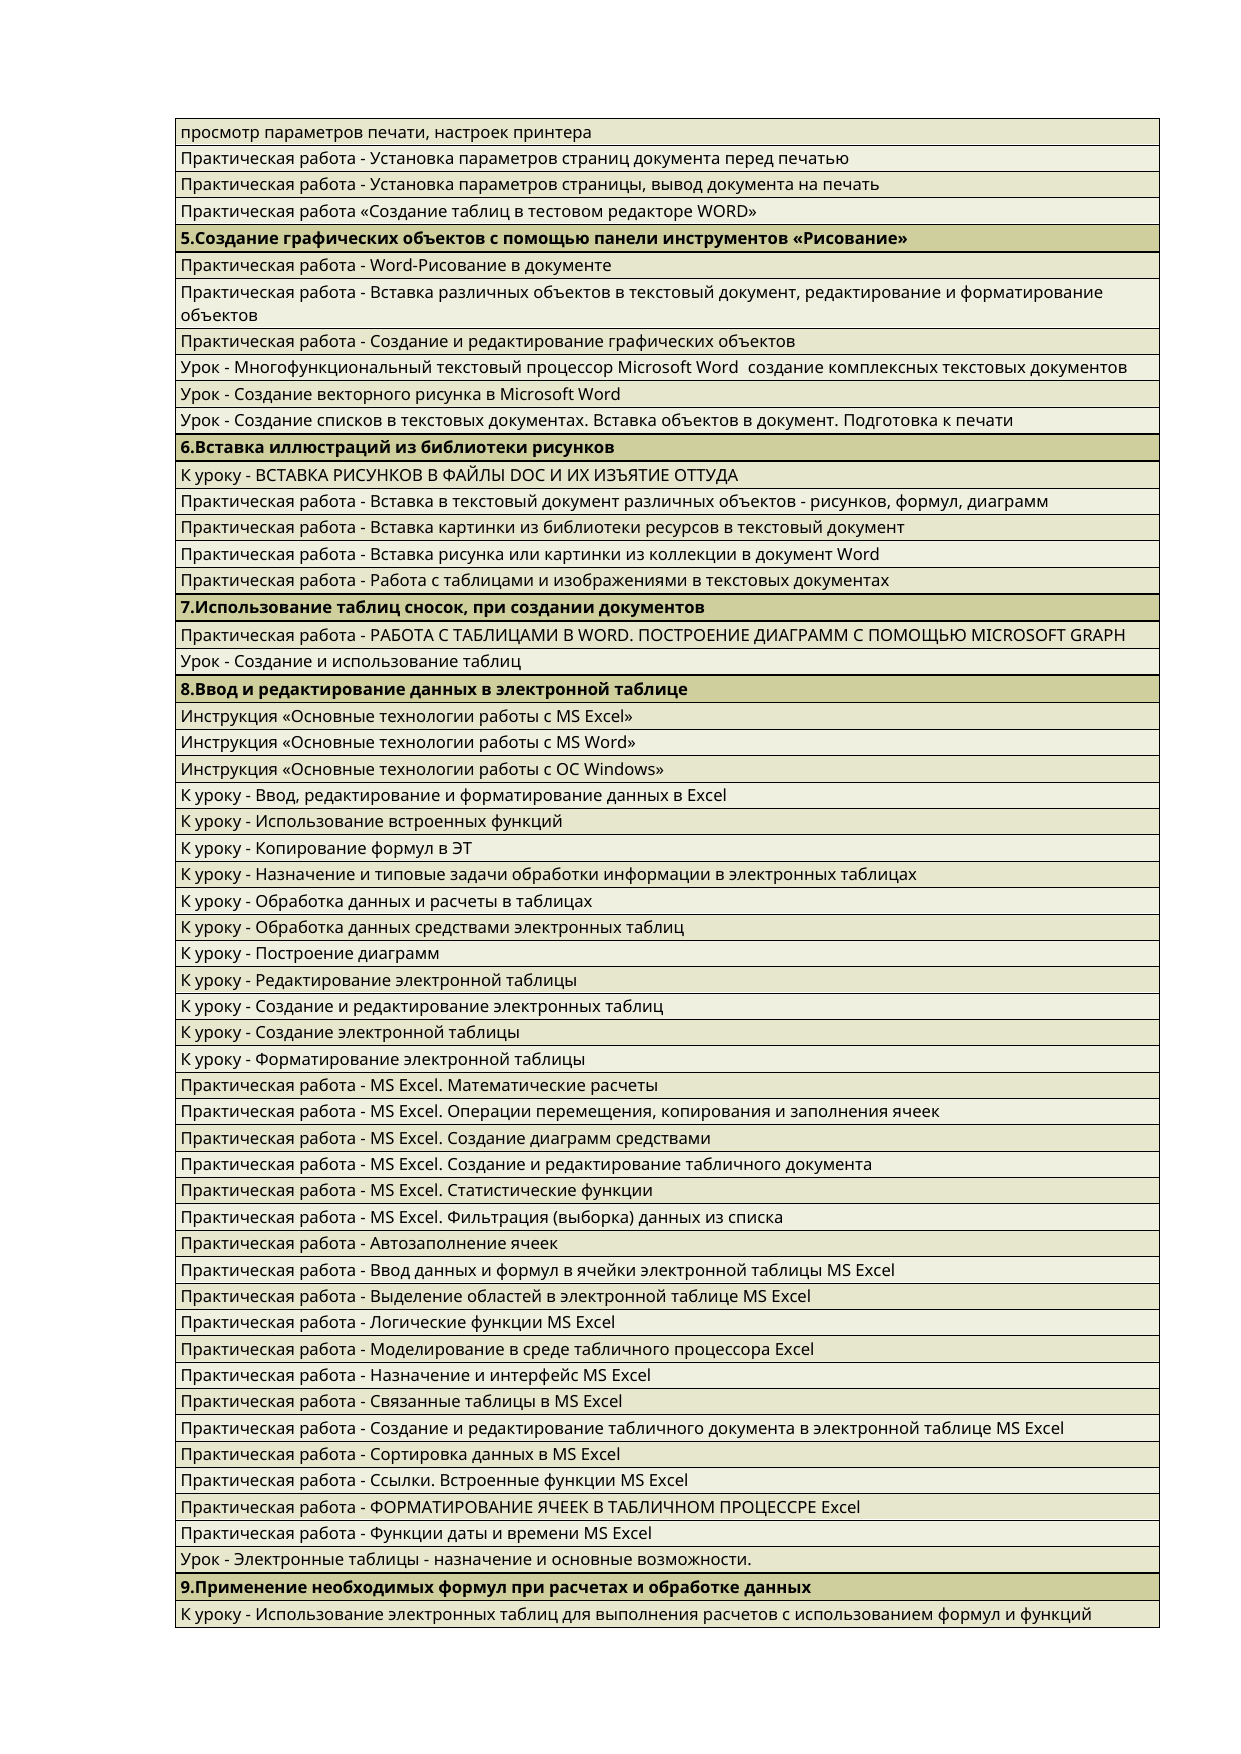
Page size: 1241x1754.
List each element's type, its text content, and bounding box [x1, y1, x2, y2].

table_cell Урок - Создание списков в текстовых документах. Вставка объектов в документ. Подготовка к печати [176, 408, 1159, 433]
table_cell Практическая работа - ФОРМАТИРОВАНИЕ ЯЧЕЕК В ТАБЛИЧНОМ ПРОЦЕССРЕ Excel [176, 1494, 1159, 1519]
table_cell Практическая работа - MS Excel. Фильтрация (выборка) данных из списка [176, 1204, 1159, 1230]
table_cell К уроку - Использование встроенных функций [176, 809, 1159, 834]
table_cell Практическая работа - Установка параметров страниц документа перед печатью [176, 146, 1159, 171]
table_cell К уроку - Построение диаграмм [176, 941, 1159, 966]
table_cell Практическая работа - Создание и редактирование табличного документа в электронной таблице MS Excel [176, 1415, 1159, 1441]
table_cell Практическая работа - Word-Рисование в документе [176, 253, 1159, 278]
table_cell К уроку - Назначение и типовые задачи обработки информации в электронных таблицах [176, 862, 1159, 887]
table_cell К уроку - Форматирование электронной таблицы [176, 1046, 1159, 1072]
table_cell Практическая работа - Вставка в текстовый документ различных объектов - рисунков, формул, диаграмм [176, 489, 1159, 514]
table_cell 7.Использование таблиц сносок, при создании документов [176, 595, 1159, 620]
table_cell Практическая работа - Ввод данных и формул в ячейки электронной таблицы MS Excel [176, 1257, 1159, 1282]
table_cell Практическая работа - Связанные таблицы в MS Excel [176, 1389, 1159, 1414]
table_cell Практическая работа - MS Excel. Операции перемещения, копирования и заполнения ячеек [176, 1099, 1159, 1124]
table_cell Практическая работа - Моделирование в среде табличного процессора Excel [176, 1336, 1159, 1361]
table_cell К уроку - Создание электронной таблицы [176, 1020, 1159, 1045]
table_cell 9.Применение необходимых формул при расчетах и обработке данных [176, 1574, 1159, 1600]
table_cell Практическая работа - Вставка различных объектов в текстовый документ, редактирование и форматирование объектов [176, 279, 1159, 327]
table_cell Инструкция «Основные технологии работы c MS Excel» [176, 703, 1159, 729]
table_cell Практическая работа - Автозаполнение ячеек [176, 1231, 1159, 1256]
table_cell К уроку - Копирование формул в ЭТ [176, 835, 1159, 861]
table_cell Урок - Создание и использование таблиц [176, 649, 1159, 674]
table_cell 8.Ввод и редактирование данных в электронной таблице [176, 676, 1159, 702]
table_cell Урок - Электронные таблицы - назначение и основные возможности. [176, 1547, 1159, 1572]
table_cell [176, 119, 1159, 144]
table_cell Практическая работа - Выделение областей в электронной таблице MS Excel [176, 1284, 1159, 1309]
table_cell Практическая работа - Сортировка данных в MS Excel [176, 1442, 1159, 1467]
table_cell Практическая работа - MS Excel. Создание диаграмм средствами [176, 1125, 1159, 1151]
table_cell К уроку - ВСТАВКА РИСУНКОВ В ФАЙЛЫ DOC И ИХ ИЗЪЯТИЕ ОТТУДА [176, 462, 1159, 488]
table_cell Практическая работа - Вставка рисунка или картинки из коллекции в документ Word [176, 541, 1159, 567]
table_cell Практическая работа «Создание таблиц в тестовом редакторе WORD» [176, 198, 1159, 223]
table_cell Практическая работа - MS Excel. Математические расчеты [176, 1073, 1159, 1098]
table_cell Практическая работа - РАБОТА С ТАБЛИЦАМИ В WORD. ПОСТРОЕНИЕ ДИАГРАММ С ПОМОЩЬЮ MICROSOFT GRAPH [176, 622, 1159, 648]
table_cell Урок - Создание векторного рисунка в Microsoft Word [176, 381, 1159, 406]
table_cell Практическая работа - Ссылки. Встроенные функции MS Excel [176, 1468, 1159, 1493]
table_cell Урок - Многофункциональный текстовый процессор Microsoft Word создание комплексных текстовых документов [176, 355, 1159, 380]
table_cell К уроку - Создание и редактирование электронных таблиц [176, 994, 1159, 1019]
table_cell 6.Вставка иллюстраций из библиотеки рисунков [176, 435, 1159, 460]
table_cell Практическая работа - Установка параметров страницы, вывод документа на печать [176, 172, 1159, 197]
table_cell Практическая работа - Создание и редактирование графических объектов [176, 329, 1159, 354]
table_cell К уроку - Ввод, редактирование и форматирование данных в Excel [176, 783, 1159, 808]
table_cell Практическая работа - Вставка картинки из библиотеки ресурсов в текстовый документ [176, 515, 1159, 540]
table_cell Практическая работа - Логические функции MS Excel [176, 1310, 1159, 1335]
table_cell Инструкция «Основные технологии работы с ОС Windows» [176, 756, 1159, 782]
table_cell Практическая работа - Назначение и интерфейс MS Excel [176, 1363, 1159, 1388]
table_cell Практическая работа - MS Excel. Статистические функции [176, 1178, 1159, 1203]
table_cell К уроку - Обработка данных средствами электронных таблиц [176, 915, 1159, 940]
table_cell К уроку - Редактирование электронной таблицы [176, 967, 1159, 992]
table_cell Практическая работа - Функции даты и времени MS Excel [176, 1521, 1159, 1546]
table_cell Практическая работа - Работа с таблицами и изображениями в текстовых документах [176, 568, 1159, 593]
table_cell К уроку - Обработка данных и расчеты в таблицах [176, 888, 1159, 913]
table_cell К уроку - Использование электронных таблиц для выполнения расчетов с использованием формул и функций [176, 1601, 1159, 1627]
table_cell Инструкция «Основные технологии работы c MS Word» [176, 730, 1159, 755]
table_cell Практическая работа - MS Excel. Создание и редактирование табличного документа [176, 1152, 1159, 1177]
table_cell 5.Создание графических объектов с помощью панели инструментов «Рисование» [176, 225, 1159, 251]
